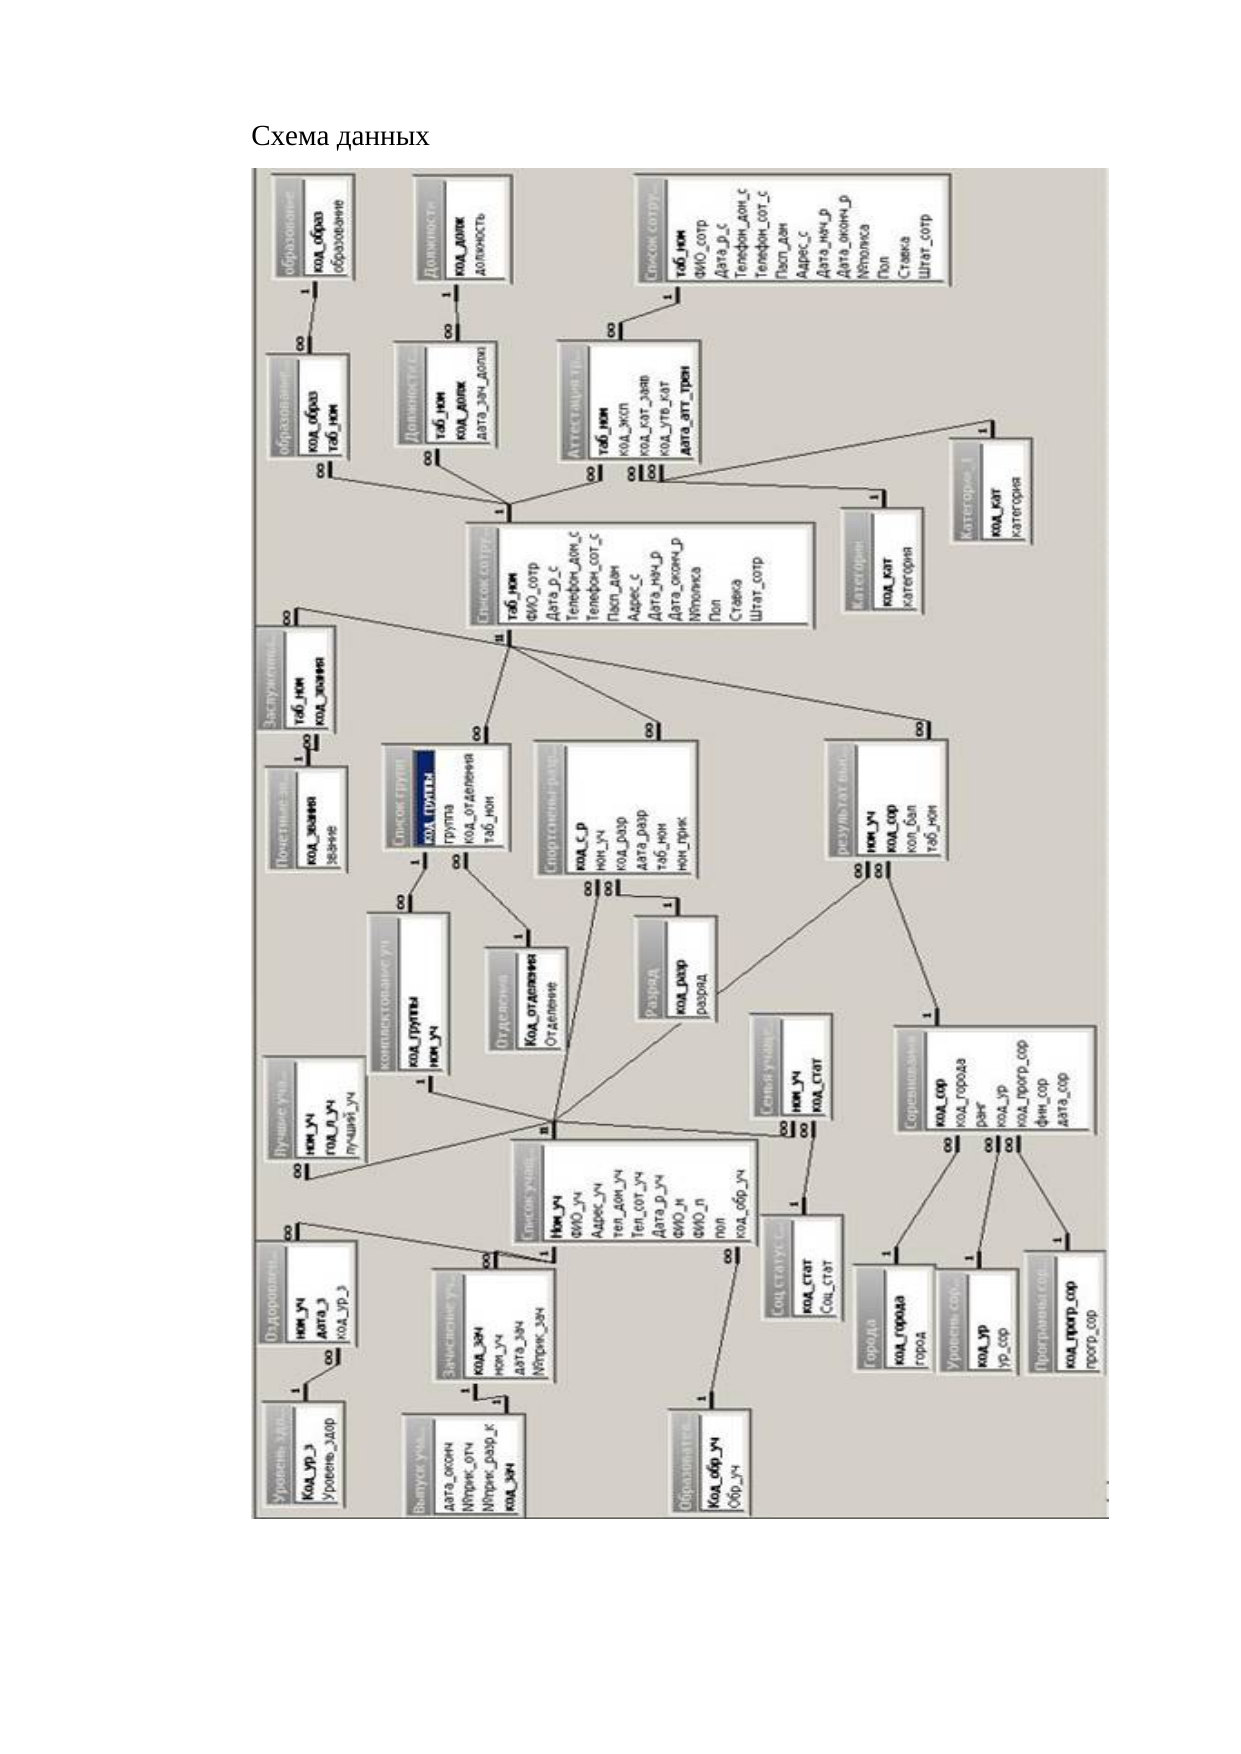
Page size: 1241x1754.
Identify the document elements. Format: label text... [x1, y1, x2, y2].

picture [251, 168, 1109, 1519]
text Схема данных [177, 118, 1152, 152]
